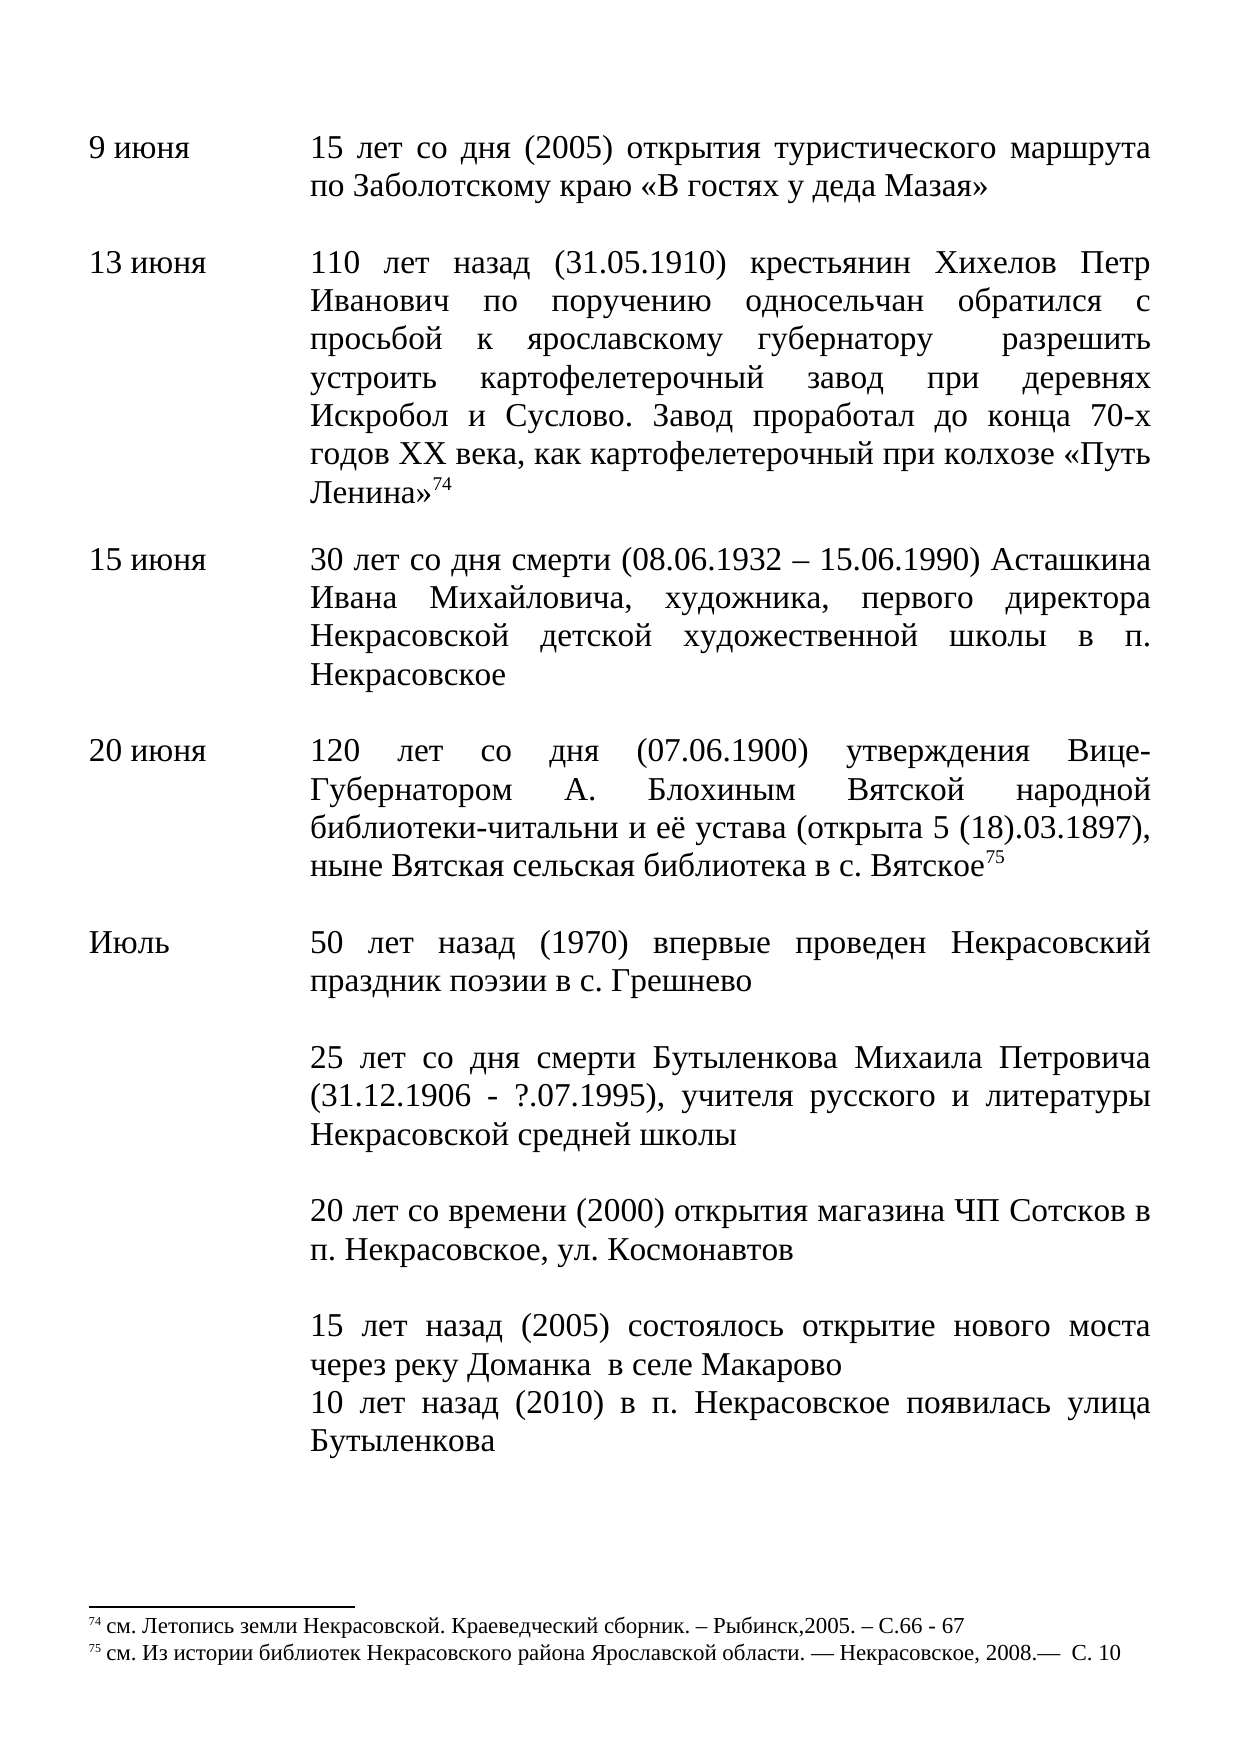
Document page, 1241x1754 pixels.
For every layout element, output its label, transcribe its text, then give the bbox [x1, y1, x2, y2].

text Июль 50 лет назад (1970) впервые проведен Некрасовский праздник поэзии в с. Грешнево [89, 922, 1152, 999]
text 15 лет назад (2005) состоялось открытие нового моста через реку Доманка в селе Макарово [310, 1306, 1152, 1382]
text 10 лет назад (2010) в п. Некрасовское появилась улица Бутыленкова [89, 1382, 1152, 1459]
text 20 июня 120 лет со дня (07.06.1900) утверждения Вице-Губернатором А. Блохиным Вятской народной библиотеки-читальни и её устава (открыта 5 (18).03.1897), ныне Вятская сельская библиотека в с. Вятское [89, 731, 1152, 884]
text 13 июня 110 лет назад (31.05.1910) крестьянин Хихелов Петр Иванович по поручению односельчан обратился с просьбой к ярославскому губернатору разрешить устроить картофелетерочный завод при деревнях Искробол и Суслово. Завод проработал до конца 70-х годов ХХ века, как картофелетерочный при колхозе «Путь Ленина» [89, 242, 1152, 510]
text 25 лет со дня смерти Бутыленкова Михаила Петровича (31.12.1906 - ?.07.1995), учителя русского и литературы Некрасовской средней школы [310, 1037, 1152, 1152]
text 15 июня 30 лет со дня смерти (08.06.1932 – 15.06.1990) Асташкина Ивана Михайловича, художника, первого директора Некрасовской детской художественной школы в п. Некрасовское [89, 539, 1152, 692]
text 20 лет со времени (2000) открытия магазина ЧП Сотсков в п. Некрасовское, ул. Космонавтов [89, 1191, 1152, 1267]
text 9 июня 15 лет со дня (2005) открытия туристического маршрута по Заболотскому краю «В гостях у деда Мазая» [89, 127, 1152, 204]
